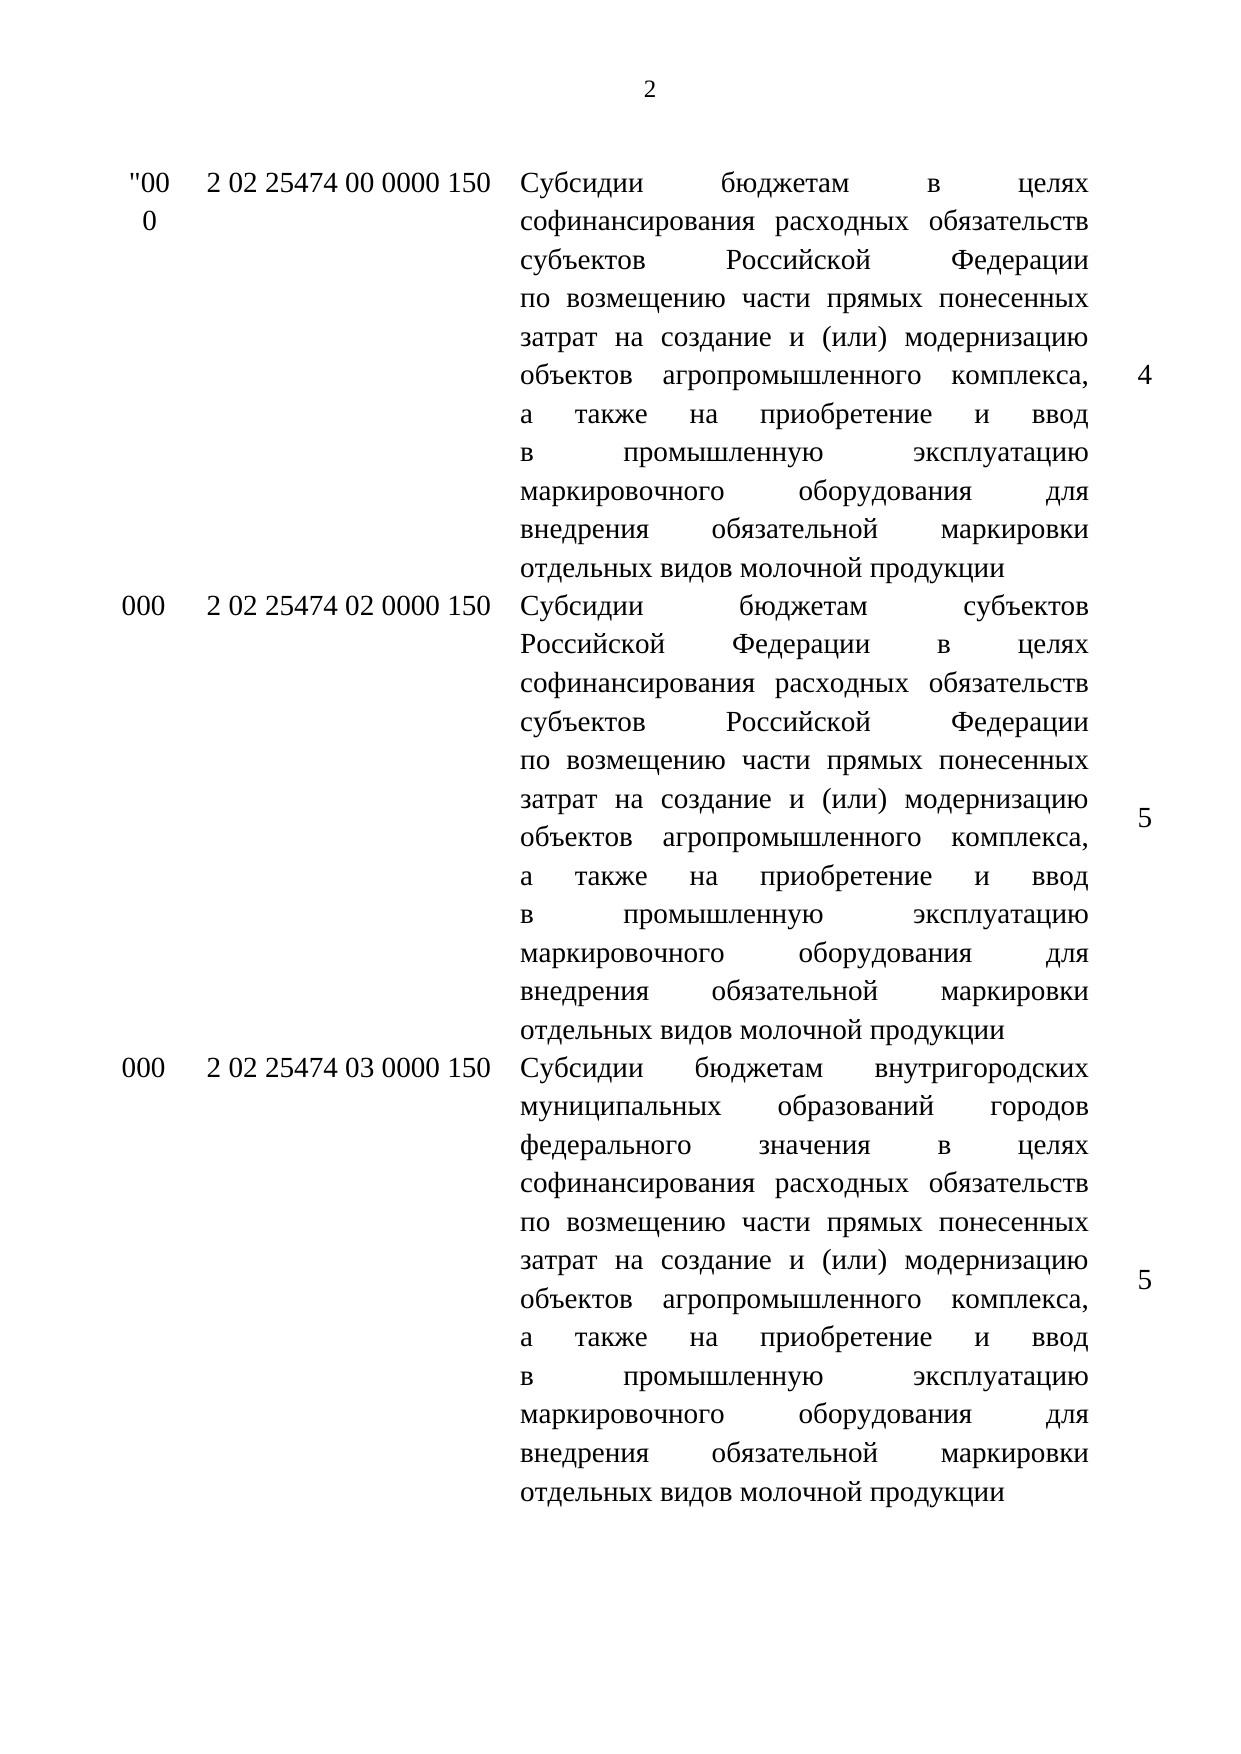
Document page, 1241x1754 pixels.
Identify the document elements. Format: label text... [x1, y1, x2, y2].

table_header "000 [110, 165, 188, 588]
table_header 4 [1100, 165, 1189, 588]
table_header Субсидии бюджетам в целях софинансирования расходных обязательств субъектов Российской Федерации по возмещению части прямых понесенных затрат на создание и (или) модернизацию объектов агропромышленного комплекса, а также на приобретение и ввод в промышленную эксплуатацию маркировочного оборудования для внедрения обязательной маркировки отдельных видов молочной продукции [509, 165, 1100, 588]
table_cell 2 02 25474 02 0000 150 [188, 588, 509, 1050]
table_cell 2 02 25474 03 0000 150 [188, 1050, 509, 1512]
table_header 2 02 25474 00 0000 150 [188, 165, 509, 588]
table_cell Субсидии бюджетам внутригородских муниципальных образований городов федерального значения в целях софинансирования расходных обязательств по возмещению части прямых понесенных затрат на создание и (или) модернизацию объектов агропромышленного комплекса, а также на приобретение и ввод в промышленную эксплуатацию маркировочного оборудования для внедрения обязательной маркировки отдельных видов молочной продукции [509, 1050, 1100, 1512]
table_cell 000 [110, 588, 188, 1050]
table_cell 5 [1100, 588, 1189, 1050]
table_cell 5 [1100, 1050, 1189, 1512]
table_cell Субсидии бюджетам субъектов Российской Федерации в целях софинансирования расходных обязательств субъектов Российской Федерации по возмещению части прямых понесенных затрат на создание и (или) модернизацию объектов агропромышленного комплекса, а также на приобретение и ввод в промышленную эксплуатацию маркировочного оборудования для внедрения обязательной маркировки отдельных видов молочной продукции [509, 588, 1100, 1050]
table_cell 000 [110, 1050, 188, 1512]
